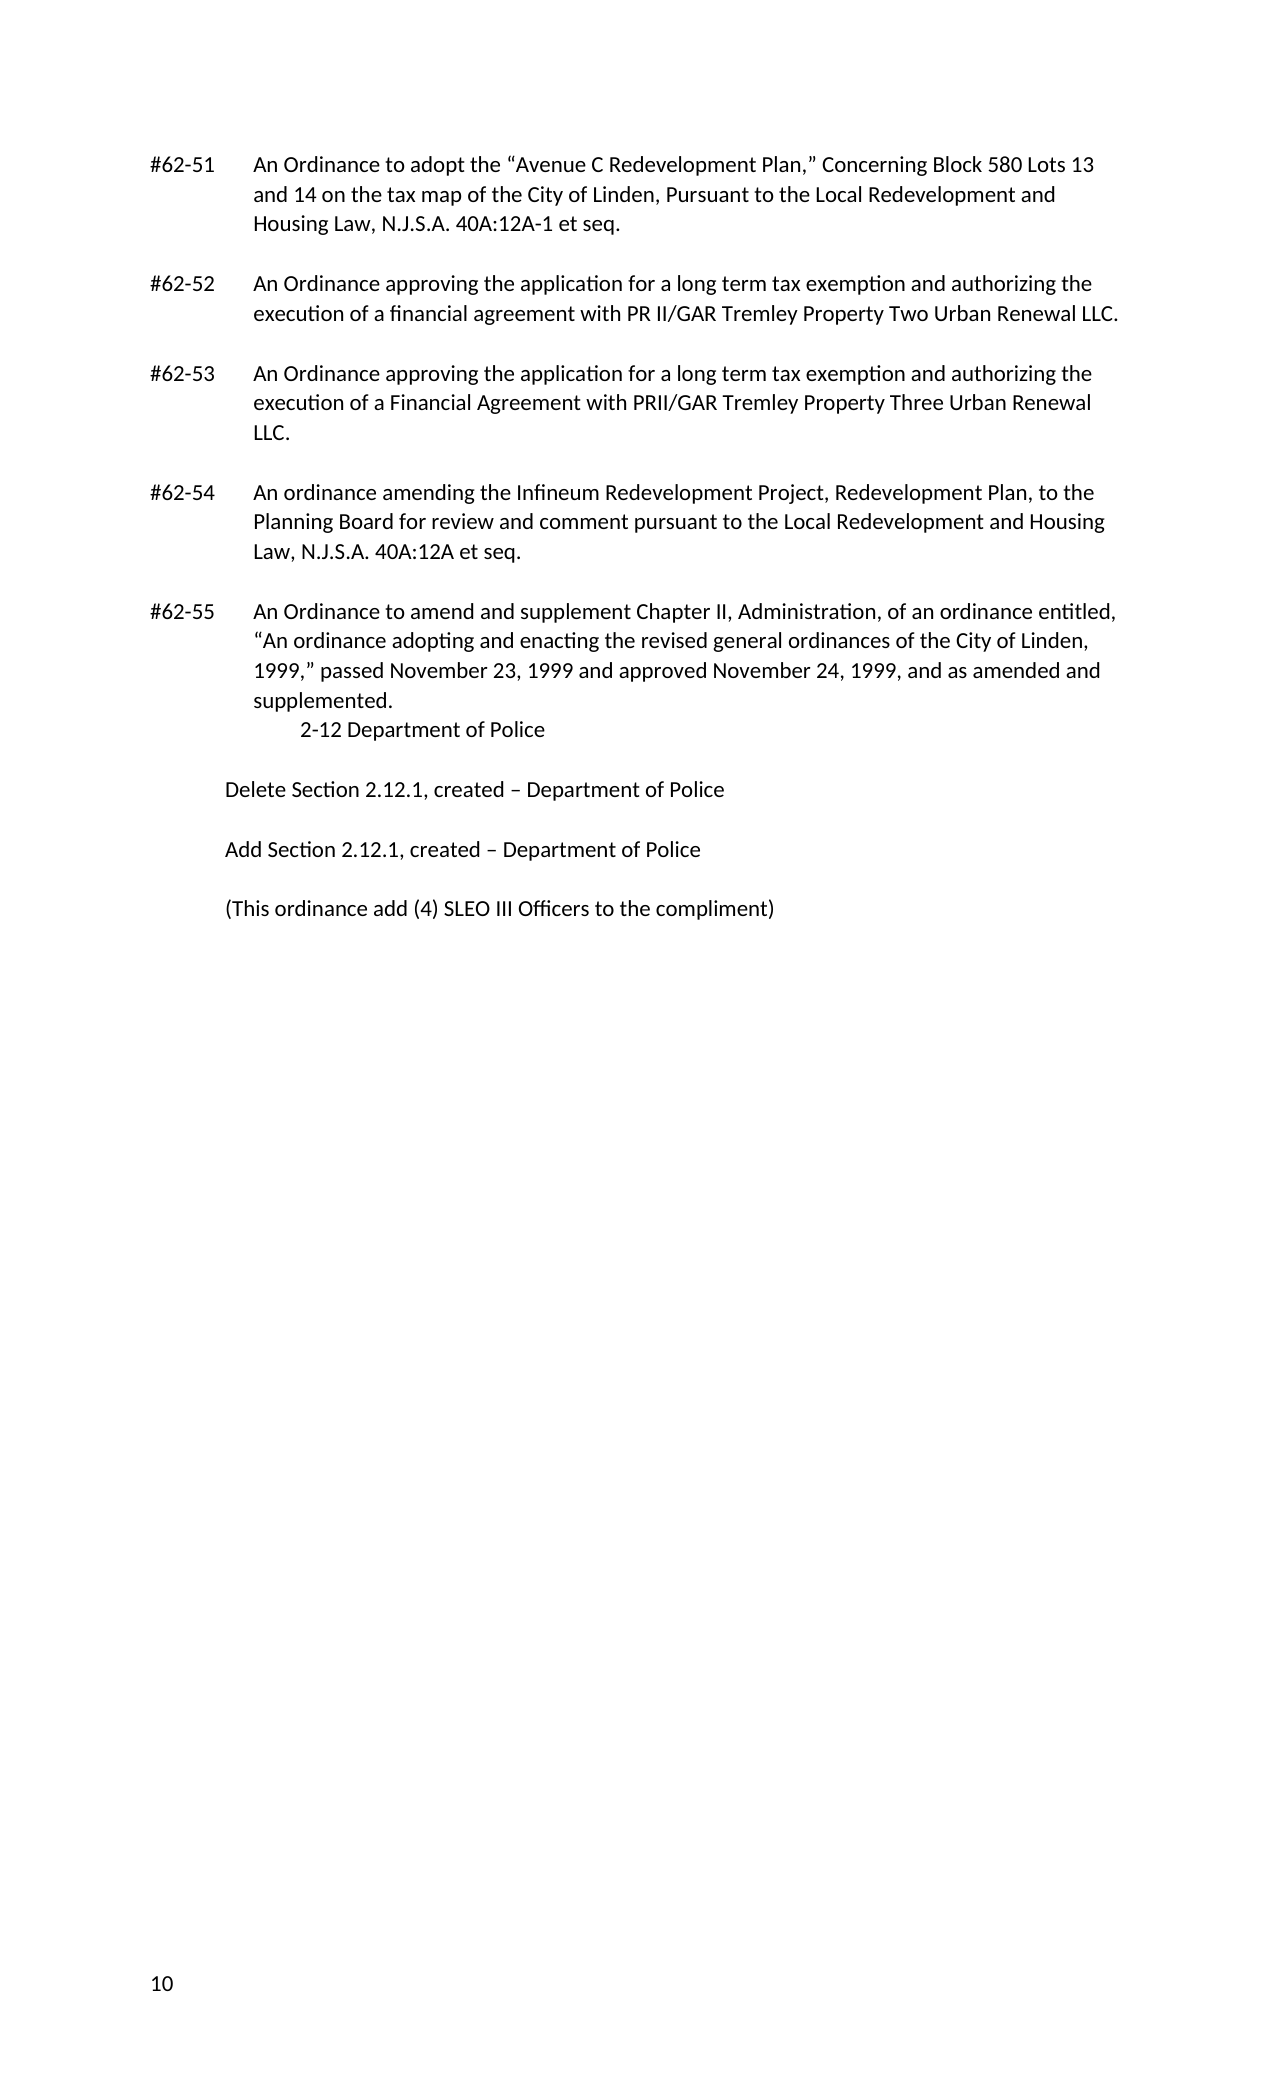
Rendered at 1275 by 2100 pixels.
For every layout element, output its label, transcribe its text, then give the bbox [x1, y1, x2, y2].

text #62-55 An Ordinance to amend and supplement Chapter II, Administration, of an ordinance entitled, “An ordinance adopting and enacting the revised general ordinances of the City of Linden, 1999,” passed November 23, 1999 and approved November 24, 1999, and as amended and supplemented. [150, 597, 1125, 714]
text #62-53 An Ordinance approving the application for a long term tax exemption and authorizing the execution of a Financial Agreement with PRII/GAR Tremley Property Three Urban Renewal LLC. [150, 359, 1125, 446]
list 2-12 Department of Police [300, 716, 1125, 744]
text #62-54 An ordinance amending the Infineum Redevelopment Project, Redevelopment Plan, to the Planning Board for review and comment pursuant to the Local Redevelopment and Housing Law, N.J.S.A. 40A:12A et seq. [150, 478, 1125, 565]
text #62-52 An Ordinance approving the application for a long term tax exemption and authorizing the execution of a financial agreement with PR II/GAR Tremley Property Two Urban Renewal LLC. [150, 269, 1125, 327]
text Add Section 2.12.1, created – Department of Police [150, 835, 1125, 863]
text Delete Section 2.12.1, created – Department of Police [150, 776, 1125, 803]
text #62-51 An Ordinance to adopt the “Avenue C Redevelopment Plan,” Concerning Block 580 Lots 13 and 14 on the tax map of the City of Linden, Pursuant to the Local Redevelopment and Housing Law, N.J.S.A. 40A:12A-1 et seq. [150, 150, 1125, 237]
text (This ordinance add (4) SLEO III Officers to the compliment) [150, 894, 1125, 922]
